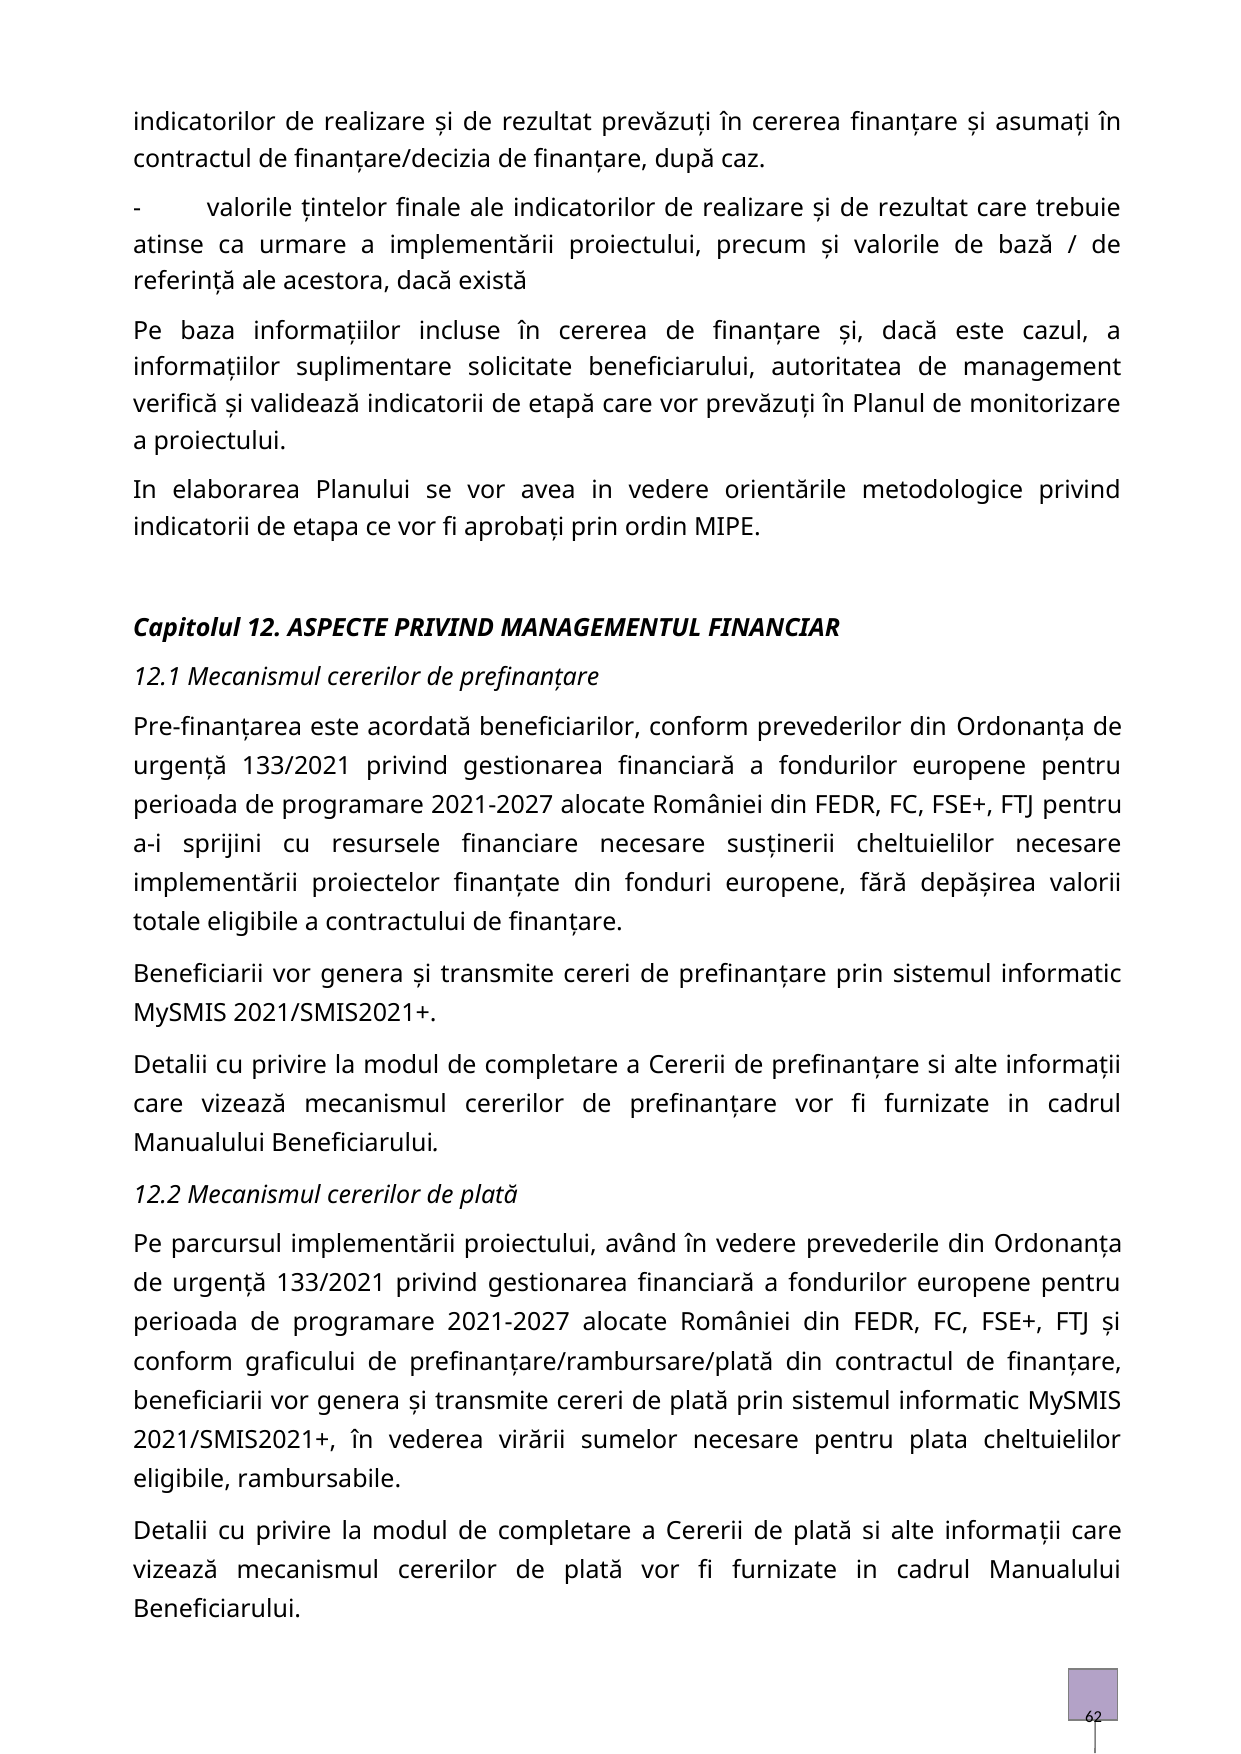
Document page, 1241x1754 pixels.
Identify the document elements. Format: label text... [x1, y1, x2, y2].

text Detalii cu privire la modul de completare a Cererii de prefinanțare si alte informații care vizează mecanismul cererilor de prefinanțare vor fi furnizate in cadrul Manualului Beneficiarului. [133, 1046, 1122, 1159]
text Beneficiarii vor genera și transmite cereri de prefinanțare prin sistemul informatic MySMIS 2021/SMIS2021+. [133, 956, 1122, 1029]
text In elaborarea Planului se vor avea in vedere orientările metodologice privind indicatorii de etapa ce vor fi aprobați prin ordin MIPE. [133, 472, 1122, 543]
text Pe baza informațiilor incluse în cererea de finanțare și, dacă este cazul, a informațiilor suplimentare solicitate beneficiarului, autoritatea de management verifică și validează indicatorii de etapă care vor prevăzuți în Planul de monitorizare a proiectului. [133, 312, 1122, 457]
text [133, 103, 1122, 174]
text Pre-finanţarea este acordată beneficiarilor, conform prevederilor din Ordonanța de urgență 133/2021 privind gestionarea financiară a fondurilor europene pentru perioada de programare 2021-2027 alocate României din FEDR, FC, FSE+, FTJ pentru a-i sprijini cu resursele financiare necesare susținerii cheltuielilor necesare implementării proiectelor finanțate din fonduri europene, fără depășirea valorii totale eligibile a contractului de finanțare. [133, 708, 1122, 938]
text Capitolul 12. ASPECTE PRIVIND MANAGEMENTUL FINANCIAR [133, 609, 1122, 644]
text Detalii cu privire la modul de completare a Cererii de plată si alte informații care vizează mecanismul cererilor de plată vor fi furnizate in cadrul Manualului Beneficiarului. [133, 1512, 1122, 1625]
text 12.1 Mecanismul cererilor de prefinanțare [133, 659, 1122, 693]
text Pe parcursul implementării proiectului, având în vedere prevederile din Ordonanța de urgență 133/2021 privind gestionarea financiară a fondurilor europene pentru perioada de programare 2021-2027 alocate României din FEDR, FC, FSE+, FTJ și conform graficului de prefinanțare/rambursare/plată din contractul de finanțare, beneficiarii vor genera și transmite cereri de plată prin sistemul informatic MySMIS 2021/SMIS2021+, în vederea virării sumelor necesare pentru plata cheltuielilor eligibile, rambursabile. [133, 1226, 1122, 1495]
text - valorile țintelor finale ale indicatorilor de realizare și de rezultat care trebuie atinse ca urmare a implementării proiectului, precum și valorile de bază / de referință ale acestora, dacă există [133, 189, 1122, 297]
text 12.2 Mecanismul cererilor de plată [133, 1176, 1122, 1211]
